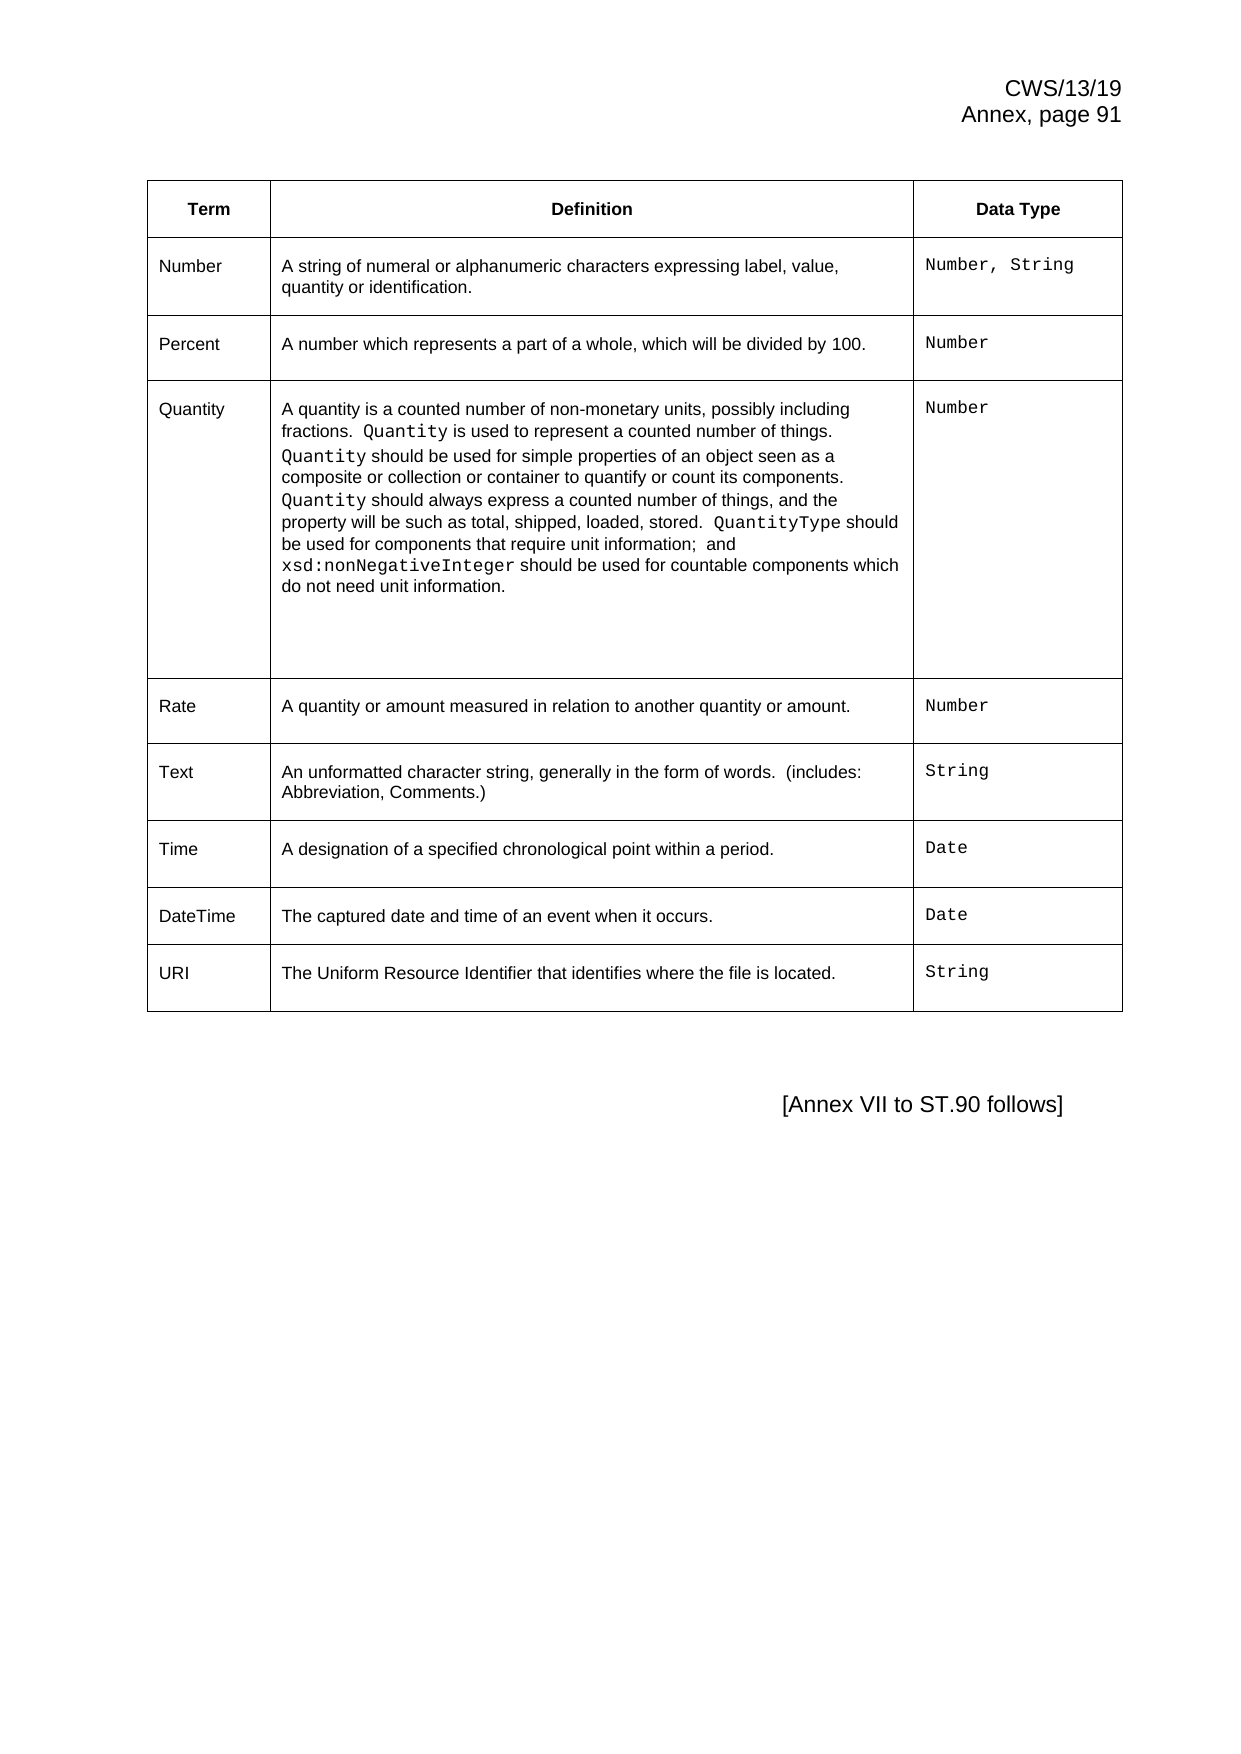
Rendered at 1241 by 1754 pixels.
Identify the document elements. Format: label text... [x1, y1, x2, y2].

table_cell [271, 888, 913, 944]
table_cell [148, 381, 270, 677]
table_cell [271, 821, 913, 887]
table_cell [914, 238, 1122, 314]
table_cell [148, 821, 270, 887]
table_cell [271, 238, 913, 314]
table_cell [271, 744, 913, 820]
text [Annex VII to ST.90 follows] [723, 1091, 1122, 1117]
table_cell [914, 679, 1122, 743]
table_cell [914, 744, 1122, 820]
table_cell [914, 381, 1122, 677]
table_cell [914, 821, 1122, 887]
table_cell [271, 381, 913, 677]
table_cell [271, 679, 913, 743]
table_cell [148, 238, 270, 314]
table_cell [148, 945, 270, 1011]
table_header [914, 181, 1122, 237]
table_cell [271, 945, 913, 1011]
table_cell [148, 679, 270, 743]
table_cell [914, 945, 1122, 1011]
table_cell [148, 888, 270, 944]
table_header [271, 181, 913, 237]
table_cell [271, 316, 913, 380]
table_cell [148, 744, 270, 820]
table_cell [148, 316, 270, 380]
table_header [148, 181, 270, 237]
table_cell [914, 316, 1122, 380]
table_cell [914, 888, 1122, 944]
